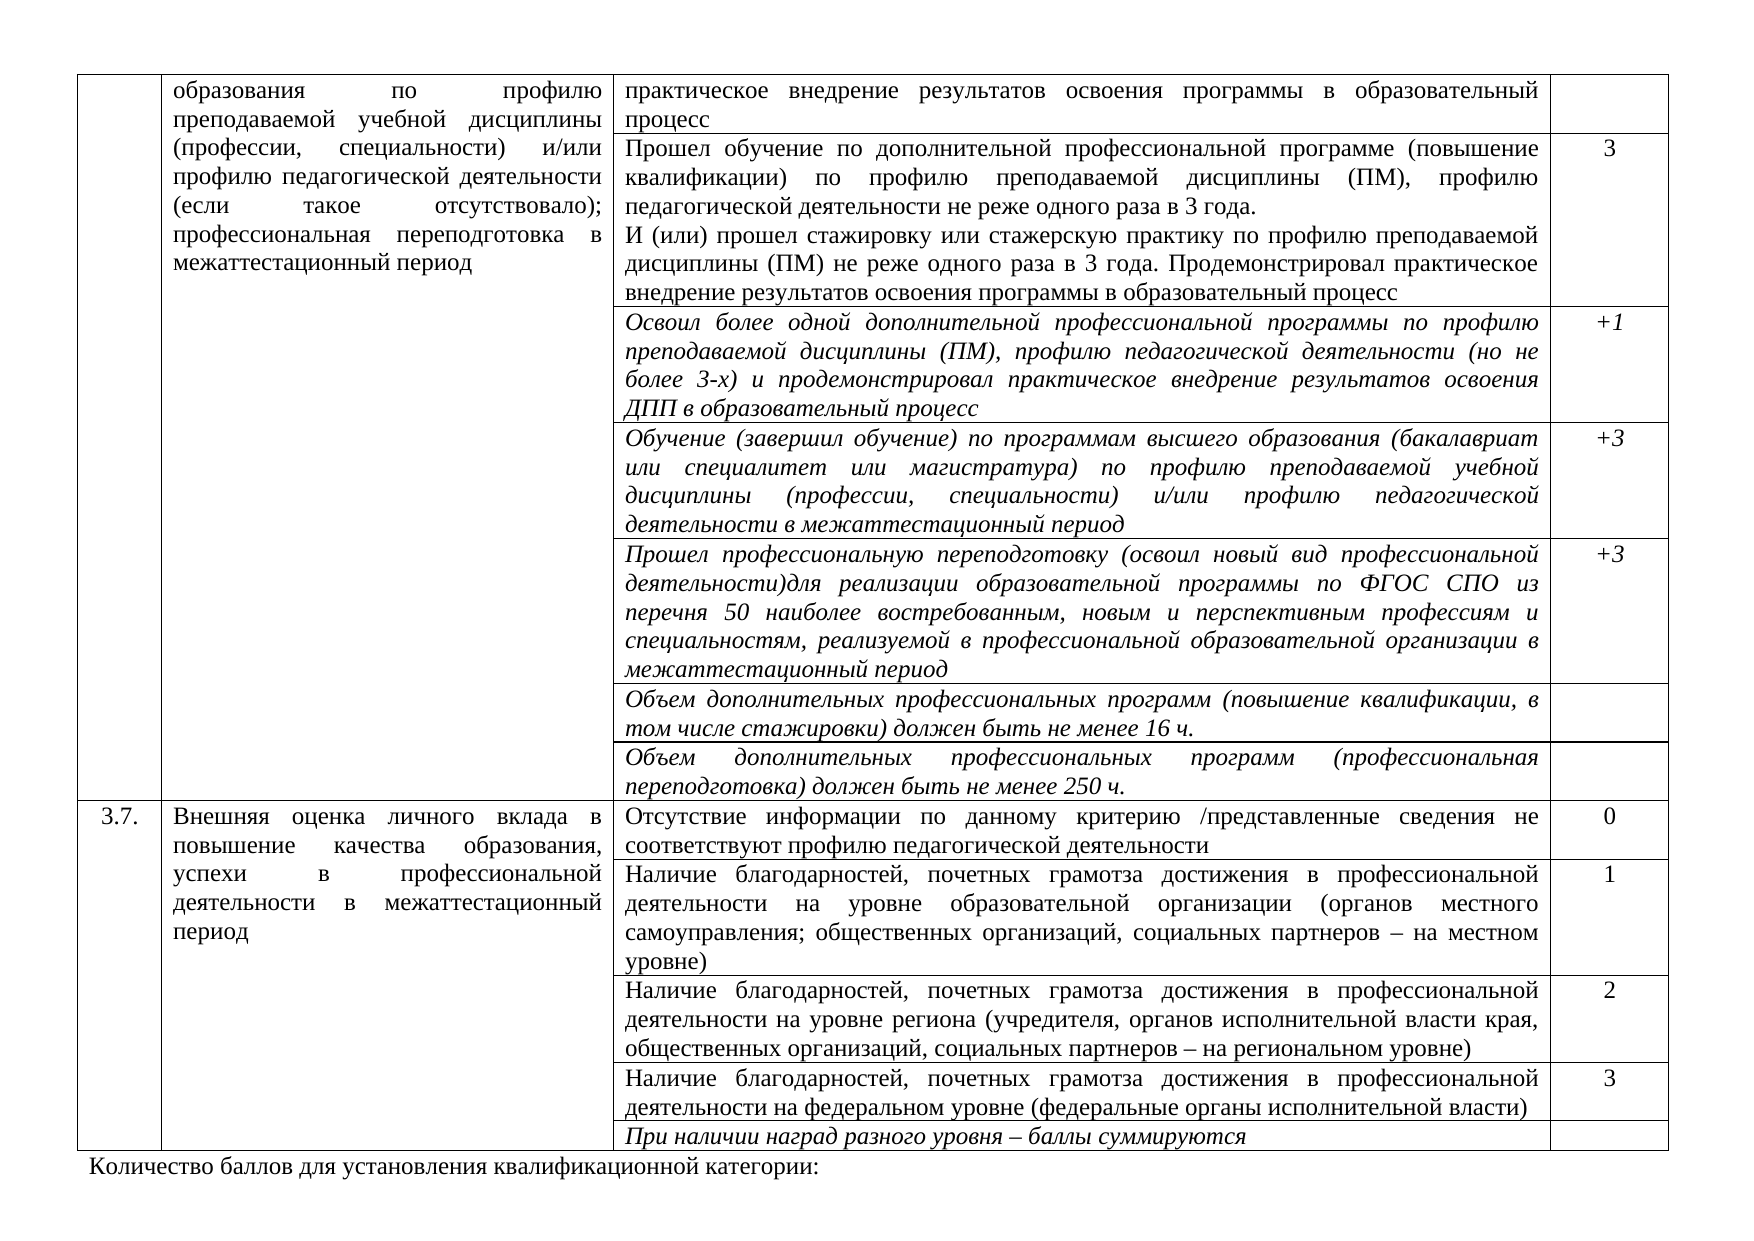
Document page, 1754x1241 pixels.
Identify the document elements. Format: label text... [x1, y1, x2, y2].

table_cell 2 [1551, 75, 1668, 132]
table_cell Обучение (завершил обучение) по программам высшего образования (бакалавриат или специалитет или магистратура) по профилю преподаваемой учебной дисциплины (профессии, специальности) и/или профилю педагогической деятельности в межаттестационный период [614, 423, 1550, 538]
text Количество баллов для установления квалификационной категории: [89, 1151, 1665, 1180]
table_cell Освоил более одной дополнительной профессиональной программы по профилю преподаваемой дисциплины (ПМ), профилю педагогической деятельности (но не более 3-х) и продемонстрировал практическое внедрение результатов освоения ДПП в образовательный процесс [614, 307, 1550, 422]
table_cell +1 [1551, 307, 1668, 422]
table_cell Наличие благодарностей, почетных грамотза достижения в профессиональной деятельности на уровне региона (учредителя, органов исполнительной власти края, общественных организаций, социальных партнеров – на региональном уровне) [614, 976, 1550, 1062]
table_cell 1 [1551, 860, 1668, 974]
table_cell Внешняя оценка личного вклада в повышение качества образования, успехи в профессиональной деятельности в межаттестационный период [162, 801, 613, 1150]
table_cell 3 [1551, 1063, 1668, 1120]
table_cell При наличии наград разного уровня – баллы суммируются [614, 1121, 1550, 1150]
table_cell +3 [1551, 539, 1668, 683]
table_cell 3.7. [78, 801, 161, 1150]
table_cell Объем дополнительных профессиональных программ (повышение квалификации, в том числе стажировки) должен быть не менее 16 ч. [614, 684, 1550, 741]
table_cell 2 [1551, 976, 1668, 1062]
table_cell 0 [1551, 801, 1668, 858]
table_cell [1551, 1121, 1668, 1150]
table_cell Прошел профессиональную переподготовку (освоил новый вид профессиональной деятельности)для реализации образовательной программы по ФГОС СПО из перечня 50 наиболее востребованным, новым и перспективным профессиям и специальностям, реализуемой в профессиональной образовательной организации в межаттестационный период [614, 539, 1550, 683]
table_cell Отсутствие информации по данному критерию /представленные сведения не соответствуют профилю педагогической деятельности [614, 801, 1550, 858]
table_cell Прошел обучение по дополнительной профессиональной программе (повышение квалификации) по профилю преподаваемой дисциплины (ПМ), профилю педагогической деятельности не реже одного раза в 3 года. И (или) прошел стажировку или стажерскую практику по профилю преподаваемой дисциплины (ПМ) не реже одного раза в 3 года. Продемонстрировал практическое внедрение результатов освоения программы в образовательный процесс [614, 134, 1550, 306]
table_cell +3 [1551, 423, 1668, 538]
table_cell Наличие благодарностей, почетных грамотза достижения в профессиональной деятельности на федеральном уровне (федеральные органы исполнительной власти) [614, 1063, 1550, 1120]
table_cell [1551, 743, 1668, 800]
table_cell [614, 75, 1550, 132]
table_cell Объем дополнительных профессиональных программ (профессиональная переподготовка) должен быть не менее 250 ч. [614, 743, 1550, 800]
table_cell Наличие благодарностей, почетных грамотза достижения в профессиональной деятельности на уровне образовательной организации (органов местного самоуправления; общественных организаций, социальных партнеров – на местном уровне) [614, 860, 1550, 974]
table_cell [1551, 684, 1668, 741]
table_cell 3 [1551, 134, 1668, 306]
